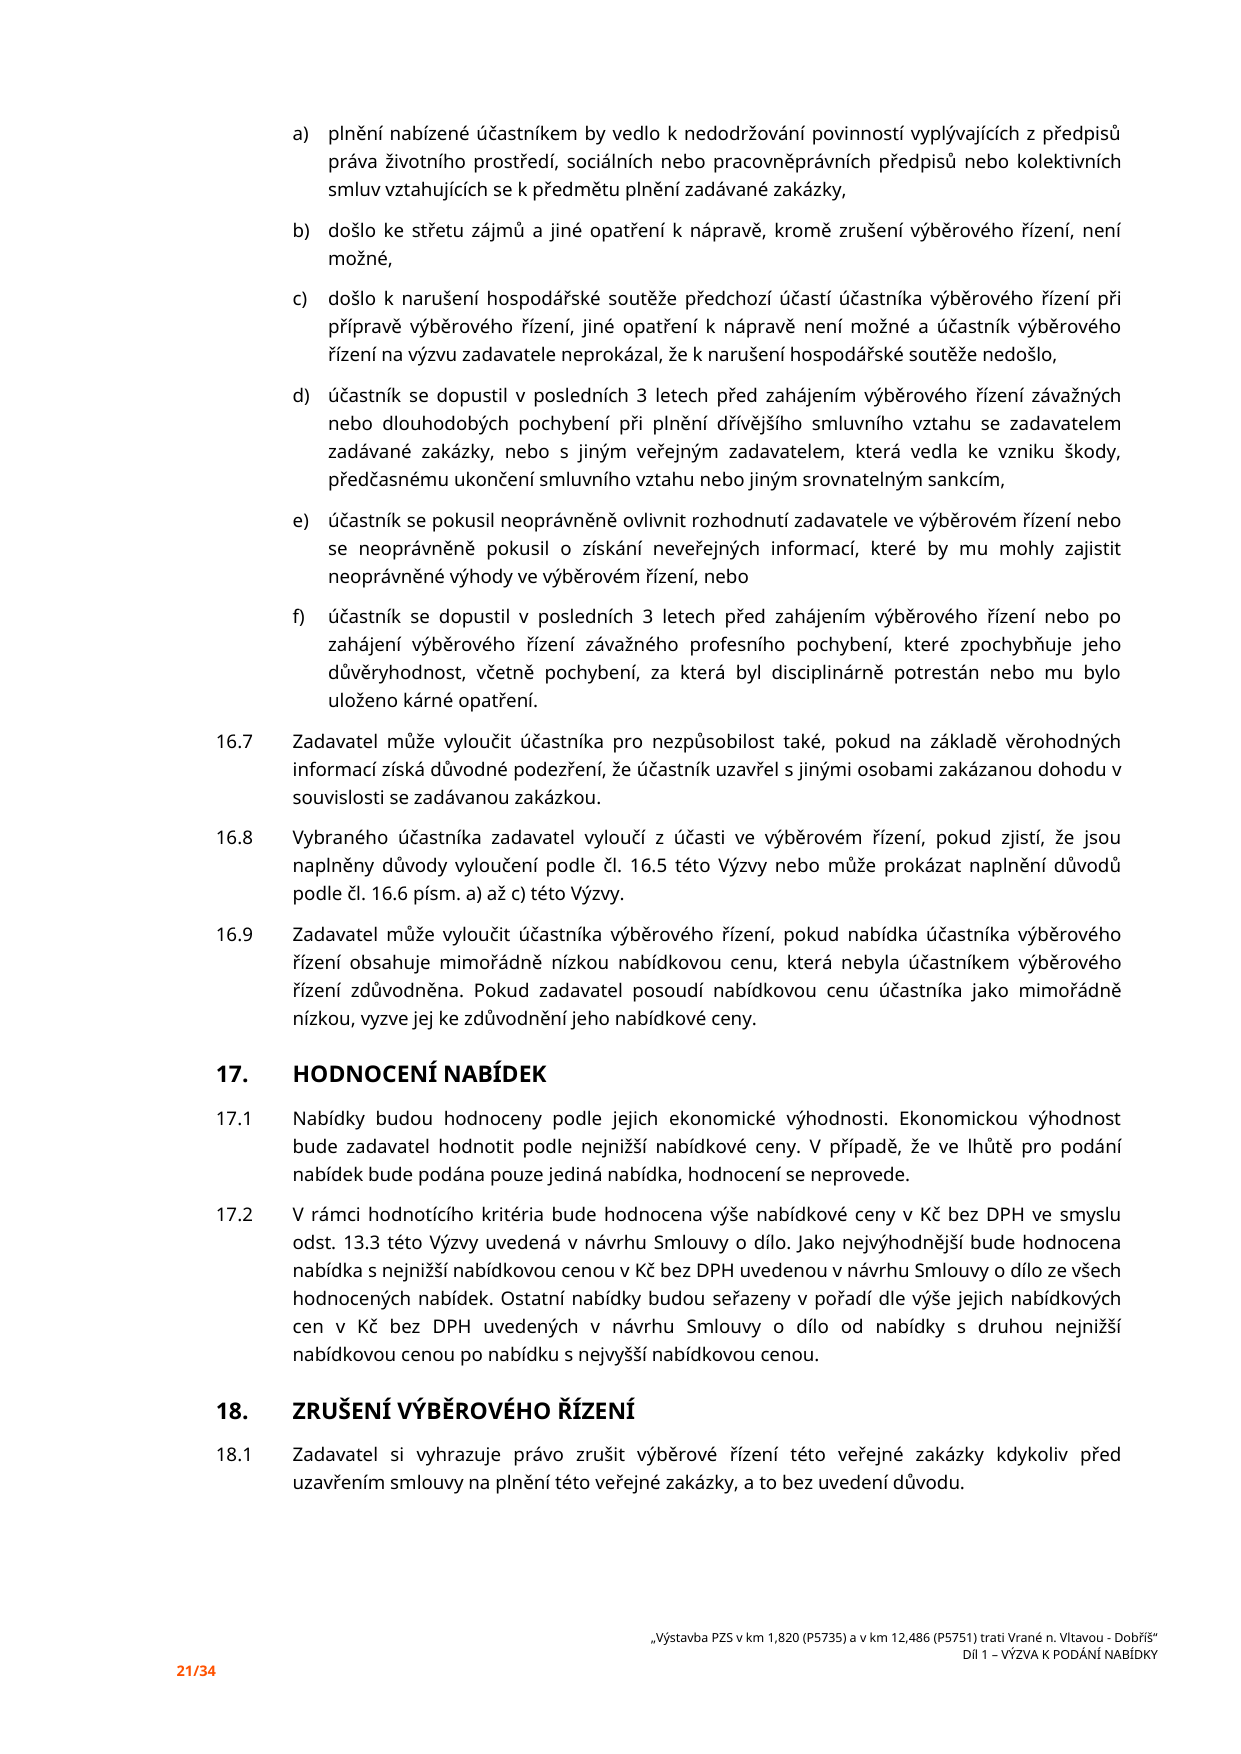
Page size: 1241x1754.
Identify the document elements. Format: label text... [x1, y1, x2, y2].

list došlo k narušení hospodářské soutěže předchozí účastí účastníka výběrového řízení při přípravě výběrového řízení, jiné opatření k nápravě není možné a účastník výběrového řízení na výzvu zadavatele neprokázal, že k narušení hospodářské soutěže nedošlo, [292, 286, 1122, 367]
text Vybraného účastníka zadavatel vyloučí z účasti ve výběrovém řízení, pokud zjistí, že jsou naplněny důvody vyloučení podle čl. 16.5 této Výzvy nebo může prokázat naplnění důvodů podle čl. 16.6 písm. a) až c) této Výzvy. [216, 824, 1122, 906]
list účastník se dopustil v posledních 3 letech před zahájením výběrového řízení závažných nebo dlouhodobých pochybení při plnění dřívějšího smluvního vztahu se zadavatelem zadávané zakázky, nebo s jiným veřejným zadavatelem, která vedla ke vzniku škody, předčasnému ukončení smluvního vztahu nebo jiným srovnatelným sankcím, [292, 382, 1122, 492]
list plnění nabízené účastníkem by vedlo k nedodržování povinností vyplývajících z předpisů práva životního prostředí, sociálních nebo pracovněprávních předpisů nebo kolektivních smluv vztahujících se k předmětu plnění zadávané zakázky, [292, 121, 1122, 202]
list účastník se dopustil v posledních 3 letech před zahájením výběrového řízení nebo po zahájení výběrového řízení závažného profesního pochybení, které zpochybňuje jeho důvěryhodnost, včetně pochybení, za která byl disciplinárně potrestán nebo mu bylo uloženo kárné opatření. [292, 603, 1122, 713]
text HODNOCENÍ NABÍDEK [216, 1058, 1122, 1089]
list účastník se pokusil neoprávněně ovlivnit rozhodnutí zadavatele ve výběrovém řízení nebo se neoprávněně pokusil o získání neveřejných informací, které by mu mohly zajistit neoprávněné výhody ve výběrovém řízení, nebo [292, 507, 1122, 588]
text ZRUŠENÍ VÝBĚROVÉHO ŘÍZENÍ [216, 1395, 1122, 1426]
text Zadavatel si vyhrazuje právo zrušit výběrové řízení této veřejné zakázky kdykoliv před uzavřením smlouvy na plnění této veřejné zakázky, a to bez uvedení důvodu. [216, 1442, 1122, 1495]
text Zadavatel může vyloučit účastníka výběrového řízení, pokud nabídka účastníka výběrového řízení obsahuje mimořádně nízkou nabídkovou cenu, která nebyla účastníkem výběrového řízení zdůvodněna. Pokud zadavatel posoudí nabídkovou cenu účastníka jako mimořádně nízkou, vyzve jej ke zdůvodnění jeho nabídkové ceny. [216, 921, 1122, 1031]
text V rámci hodnotícího kritéria bude hodnocena výše nabídkové ceny v Kč bez DPH ve smyslu odst. 13.3 této Výzvy uvedená v návrhu Smlouvy o dílo. Jako nejvýhodnější bude hodnocena nabídka s nejnižší nabídkovou cenou v Kč bez DPH uvedenou v návrhu Smlouvy o dílo ze všech hodnocených nabídek. Ostatní nabídky budou seřazeny v pořadí dle výše jejich nabídkových cen v Kč bez DPH uvedených v návrhu Smlouvy o dílo od nabídky s druhou nejnižší nabídkovou cenou po nabídku s nejvyšší nabídkovou cenou. [216, 1202, 1122, 1367]
text Zadavatel může vyloučit účastníka pro nezpůsobilost také, pokud na základě věrohodných informací získá důvodné podezření, že účastník uzavřel s jinými osobami zakázanou dohodu v souvislosti se zadávanou zakázkou. [216, 728, 1122, 809]
list došlo ke střetu zájmů a jiné opatření k nápravě, kromě zrušení výběrového řízení, není možné, [292, 217, 1122, 271]
text Nabídky budou hodnoceny podle jejich ekonomické výhodnosti. Ekonomickou výhodnost bude zadavatel hodnotit podle nejnižší nabídkové ceny. V případě, že ve lhůtě pro podání nabídek bude podána pouze jediná nabídka, hodnocení se neprovede. [216, 1105, 1122, 1187]
